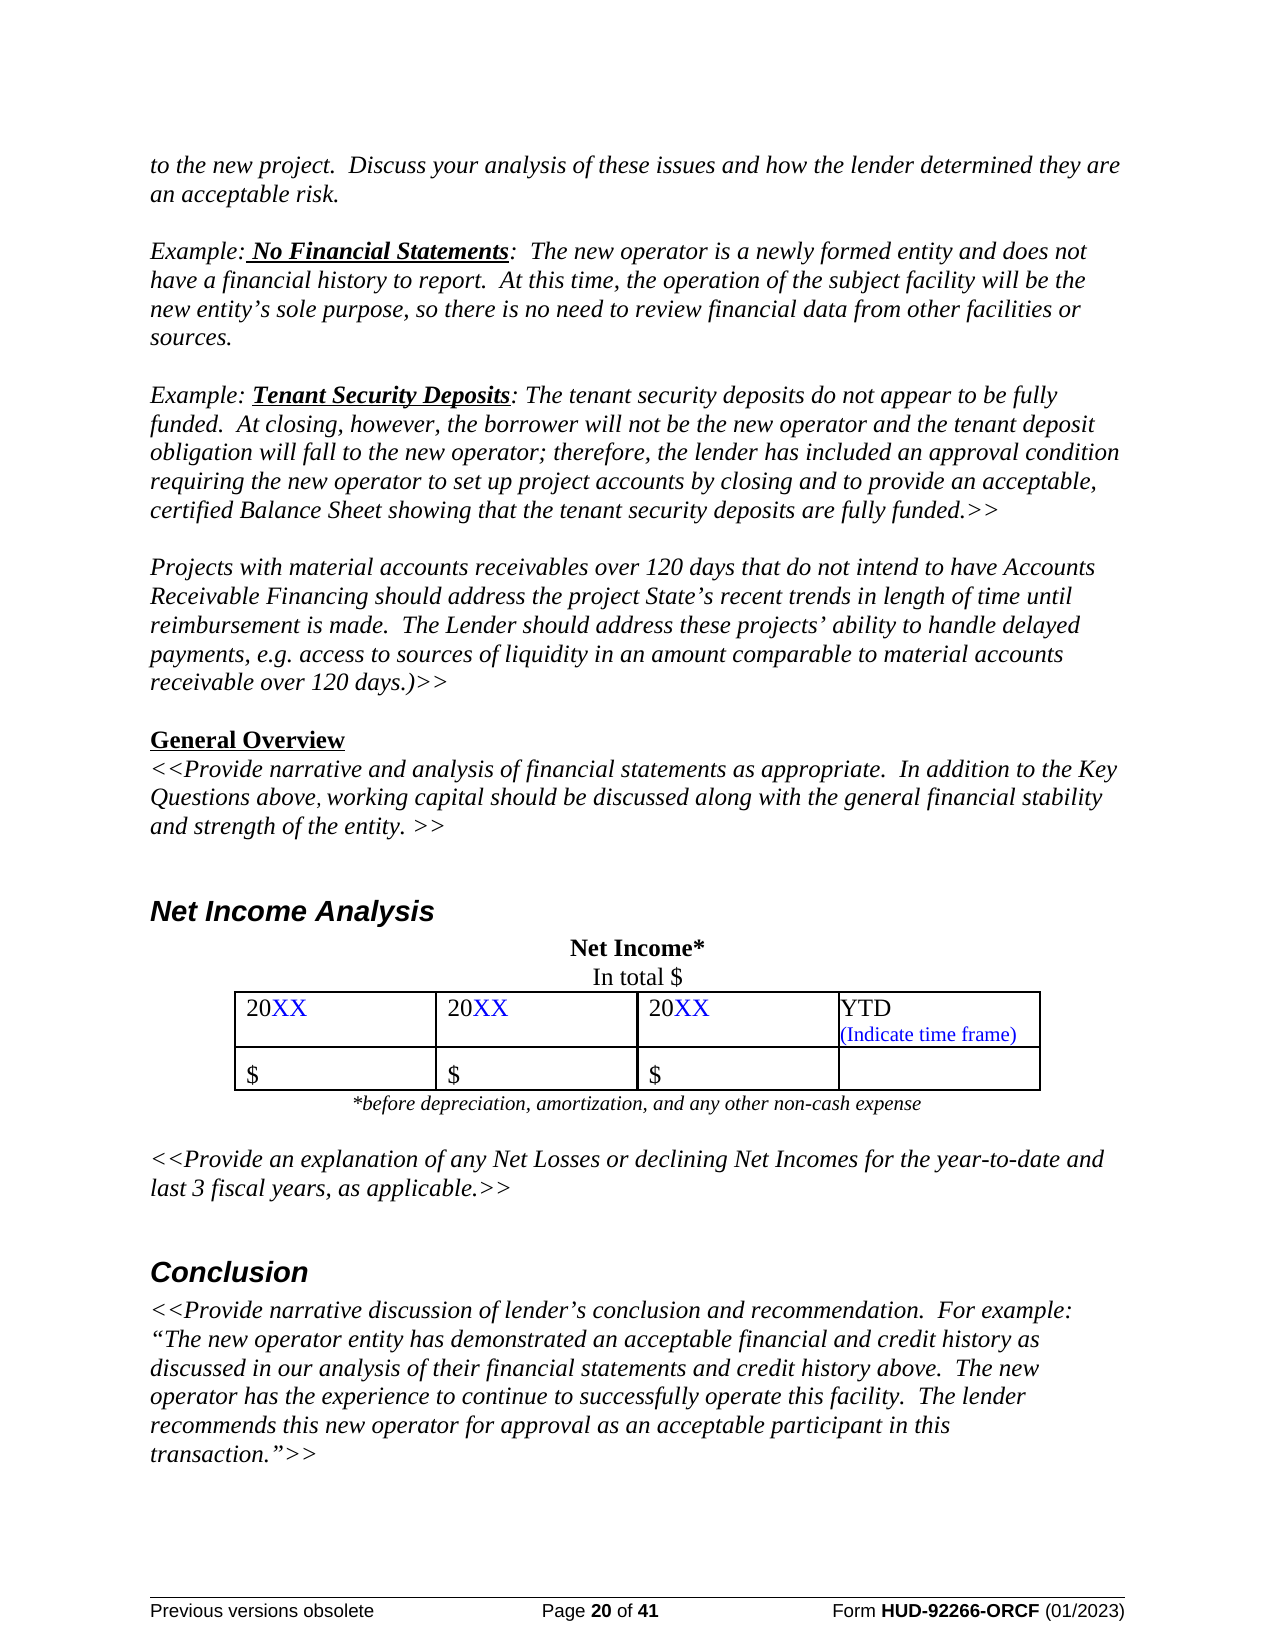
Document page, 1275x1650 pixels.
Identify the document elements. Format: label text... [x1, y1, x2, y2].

table_cell $ [639, 1048, 838, 1089]
text <<Provide narrative discussion of lender’s conclusion and recommendation. For example: “The new operator entity has demonstrated an acceptable financial and credit history as discussed in our analysis of their financial statements and credit history above. The new operator has the experience to continue to successfully operate this facility. The lender recommends this new operator for approval as an acceptable participant in this transaction.”>> [150, 1295, 1125, 1468]
text Example: Tenant Security Deposits: The tenant security deposits do not appear to be fully funded. At closing, however, the borrower will not be the new operator and the tenant deposit obligation will fall to the new operator; therefore, the lender has included an approval condition requiring the new operator to set up project accounts by closing and to provide an acceptable, certified Balance Sheet showing that the tenant security deposits are fully funded.>> [150, 380, 1125, 524]
table_cell $ [236, 1048, 435, 1089]
text Projects with material accounts receivables over 120 days that do not intend to have Accounts Receivable Financing should address the project State’s recent trends in length of time until reimbursement is made. The Lender should address these projects’ ability to handle delayed payments, e.g. access to sources of liquidity in an amount comparable to material accounts receivable over 120 days.)>> [150, 552, 1125, 696]
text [150, 150, 1125, 207]
table_header 20XX [437, 993, 636, 1046]
table_header YTD (Indicate time frame) [840, 993, 1039, 1046]
table_header 20XX [236, 993, 435, 1046]
text <<Provide an explanation of any Net Losses or declining Net Incomes for the year-to-date and last 3 fiscal years, as applicable.>> [150, 1144, 1125, 1202]
table_cell $ [437, 1048, 636, 1089]
text Example: No Financial Statements: The new operator is a newly formed entity and does not have a financial history to report. At this time, the operation of the subject facility will be the new entity’s sole purpose, so there is no need to review financial data from other facilities or sources. [150, 236, 1125, 351]
table_header 20XX [639, 993, 838, 1046]
subtitle Conclusion [150, 1255, 1125, 1289]
table_cell [840, 1048, 1039, 1089]
text <<Provide narrative and analysis of financial statements as appropriate. In addition to the Key Questions above, working capital should be discussed along with the general financial stability and strength of the entity. >> [150, 754, 1125, 840]
text *before depreciation, amortization, and any other non-cash expense [150, 1091, 1125, 1115]
text General Overview [150, 725, 1125, 754]
text In total $ [150, 962, 1125, 991]
subtitle Net Income Analysis [150, 894, 1125, 927]
text Net Income* [150, 933, 1125, 962]
